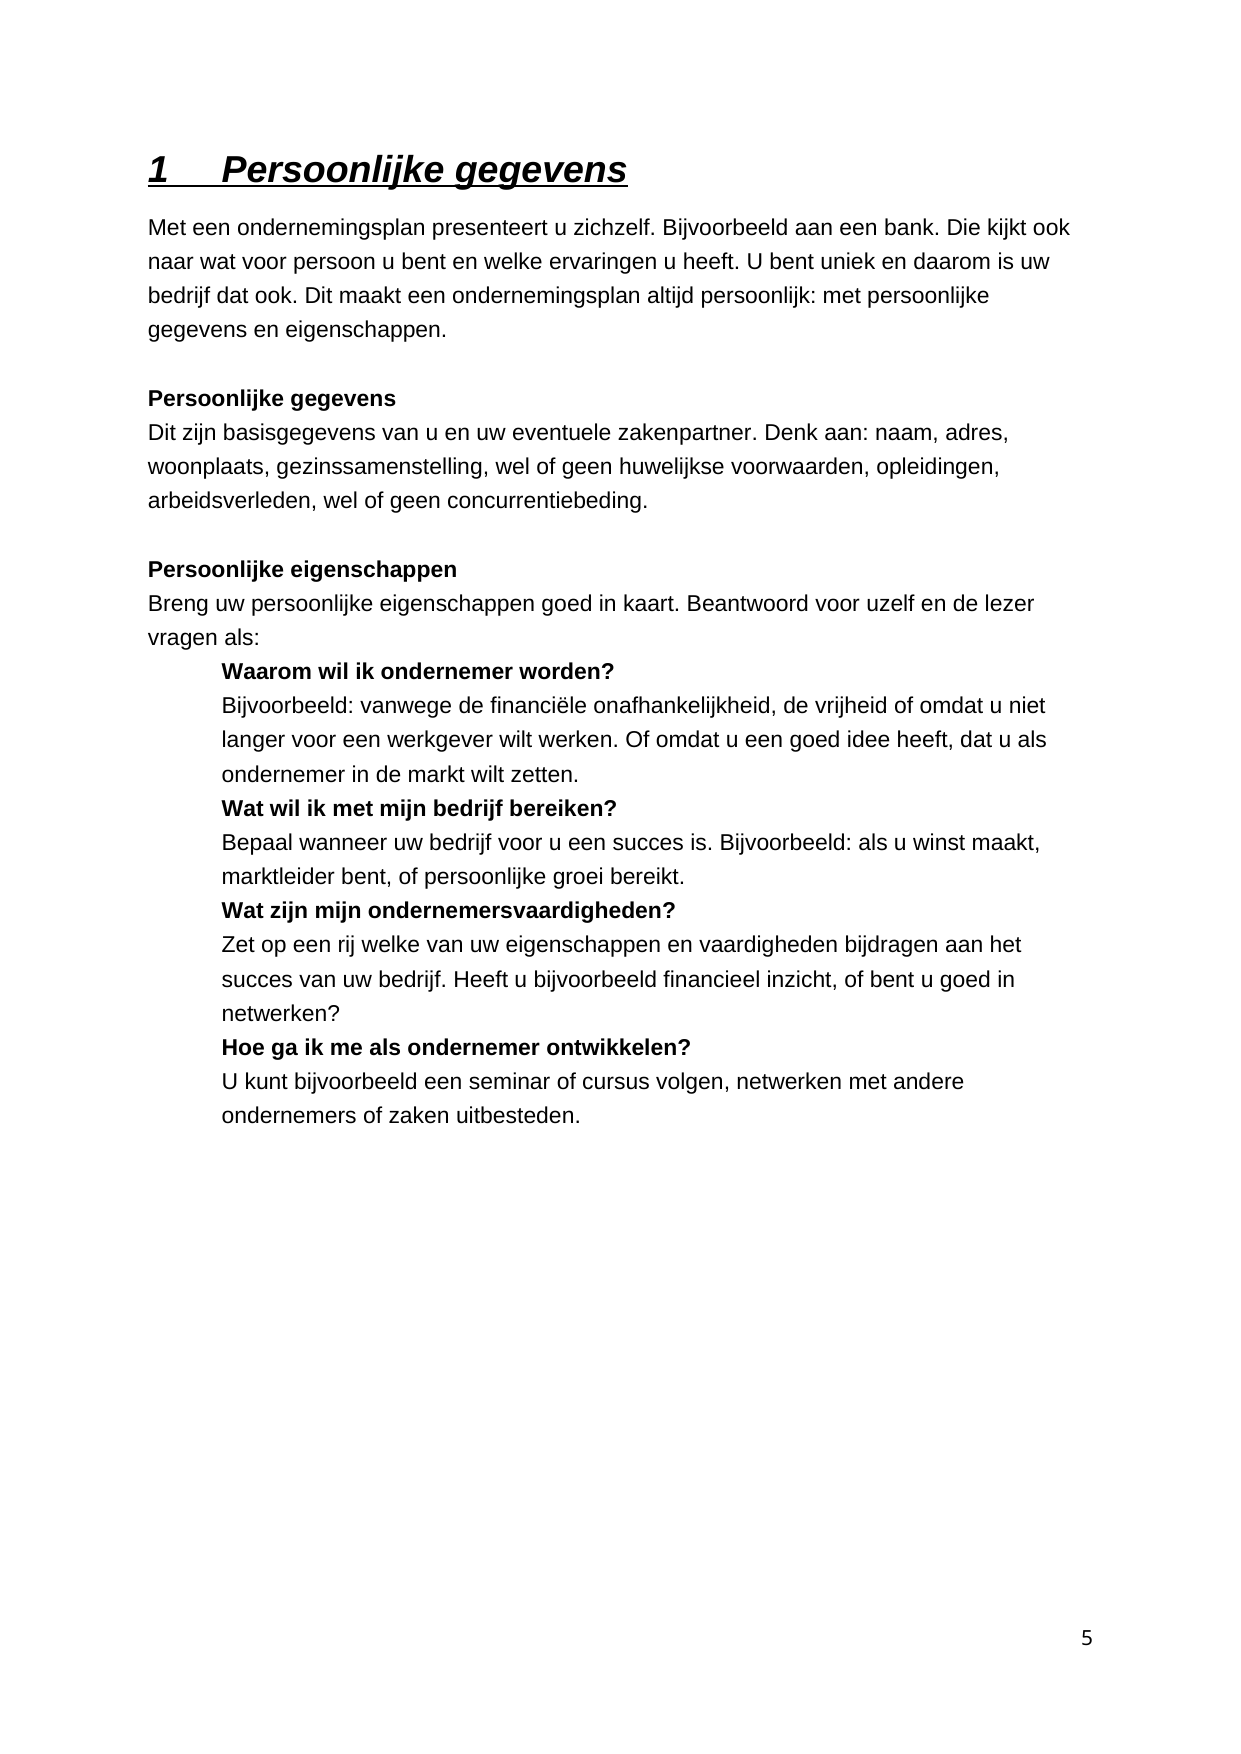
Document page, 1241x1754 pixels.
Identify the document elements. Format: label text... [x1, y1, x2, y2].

text Persoonlijke gegevens [148, 385, 1092, 411]
text Persoonlijke eigenschappen [148, 556, 1092, 582]
text Met een ondernemingsplan presenteert u zichzelf. Bijvoorbeeld aan een bank. Die kijkt ook naar wat voor persoon u bent en welke ervaringen u heeft. U bent uniek en daarom is uw bedrijf dat ook. Dit maakt een ondernemingsplan altijd persoonlijk: met persoonlijke gegevens en eigenschappen. [148, 214, 1092, 343]
text Dit zijn basisgegevens van u en uw eventuele zakenpartner. Denk aan: naam, adres, woonplaats, gezinssamenstelling, wel of geen huwelijkse voorwaarden, opleidingen, arbeidsverleden, wel of geen concurrentiebeding. [148, 419, 1092, 513]
text Breng uw persoonlijke eigenschappen goed in kaart. Beantwoord voor uzelf en de lezer vragen als: [148, 590, 1092, 650]
text Wat wil ik met mijn bedrijf bereiken? [221, 795, 1092, 821]
text Waarom wil ik ondernemer worden? [221, 658, 1092, 684]
text Wat zijn mijn ondernemersvaardigheden? [221, 897, 1092, 923]
text Hoe ga ik me als ondernemer ontwikkelen? [221, 1034, 1092, 1060]
subtitle 1 Persoonlijke gegevens [148, 147, 1092, 190]
text Zet op een rij welke van uw eigenschappen en vaardigheden bijdragen aan het succes van uw bedrijf. Heeft u bijvoorbeeld financieel inzicht, of bent u goed in netwerken? [221, 931, 1092, 1026]
text Bijvoorbeeld: vanwege de financiële onafhankelijkheid, de vrijheid of omdat u niet langer voor een werkgever wilt werken. Of omdat u een goed idee heeft, dat u als ondernemer in de markt wilt zetten. [221, 692, 1092, 787]
text U kunt bijvoorbeeld een seminar of cursus volgen, netwerken met andere ondernemers of zaken uitbesteden. [221, 1068, 1092, 1128]
text Bepaal wanneer uw bedrijf voor u een succes is. Bijvoorbeeld: als u winst maakt, marktleider bent, of persoonlijke groei bereikt. [221, 829, 1092, 889]
